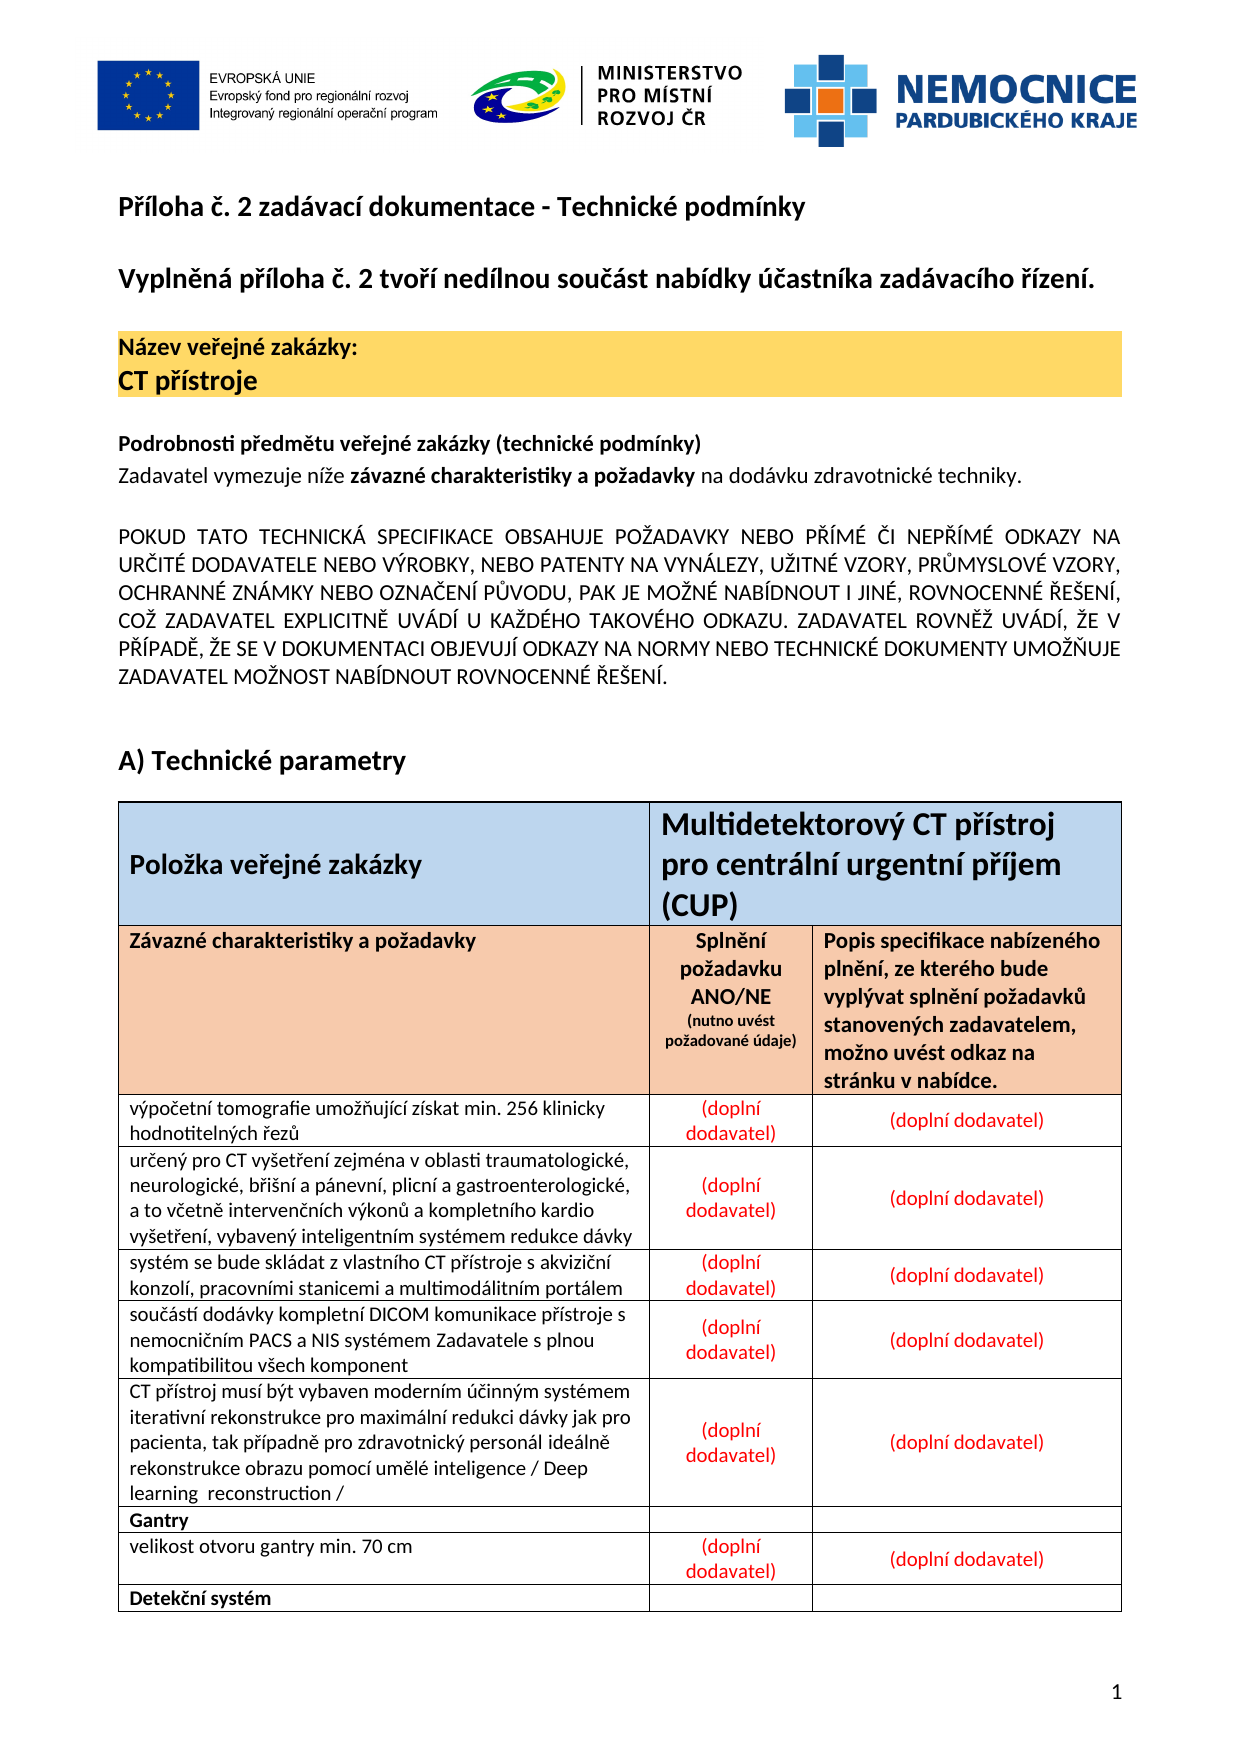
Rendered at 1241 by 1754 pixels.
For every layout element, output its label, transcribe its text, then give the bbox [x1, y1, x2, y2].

table_cell (doplní dodavatel) [813, 1301, 1121, 1378]
text Zadavatel vymezuje níže závazné charakteristiky a požadavky na dodávku zdravotnické techniky. [118, 462, 1122, 489]
table_cell Závazné charakteristiky a požadavky [119, 926, 649, 1094]
table_cell určený pro CT vyšetření zejména v oblasti traumatologické, neurologické, břišní a pánevní, plicní a gastroenterologické, a to včetně intervenčních výkonů a kompletního kardio vyšetření, vybavený inteligentním systémem redukce dávky [119, 1147, 649, 1248]
table_cell systém se bude skládat z vlastního CT přístroje s akviziční konzolí, pracovními stanicemi a multimodálitním portálem [119, 1250, 649, 1300]
table_cell (doplní dodavatel) [650, 1301, 812, 1378]
table_cell Splnění požadavku ANO/NE (nutno uvést požadované údaje) [650, 926, 812, 1094]
table_header Položka veřejné zakázky [119, 803, 649, 925]
table_cell (doplní dodavatel) [813, 1533, 1121, 1584]
text POKUD TATO TECHNICKÁ SPECIFIKACE OBSAHUJE POŽADAVKY NEBO PŘÍMÉ ČI NEPŘÍMÉ ODKAZY NA URČITÉ DODAVATELE NEBO VÝROBKY, NEBO PATENTY NA VYNÁLEZY, UŽITNÉ VZORY, PRŮMYSLOVÉ VZORY, OCHRANNÉ ZNÁMKY NEBO OZNAČENÍ PŮVODU, PAK JE MOŽNÉ NABÍDNOUT I JINÉ, ROVNOCENNÉ ŘEŠENÍ, COŽ ZADAVATEL EXPLICITNĚ UVÁDÍ U KAŽDÉHO TAKOVÉHO ODKAZU. ZADAVATEL ROVNĚŽ UVÁDÍ, ŽE V PŘÍPADĚ, ŽE SE V DOKUMENTACI OBJEVUJÍ ODKAZY NA NORMY NEBO TECHNICKÉ DOKUMENTY UMOŽŇUJE ZADAVATEL MOŽNOST NABÍDNOUT ROVNOCENNÉ ŘEŠENÍ. [118, 522, 1122, 690]
table_cell (doplní dodavatel) [650, 1533, 812, 1584]
table_cell velikost otvoru gantry min. 70 cm [119, 1533, 649, 1584]
table_cell [813, 1585, 1121, 1611]
table_cell (doplní dodavatel) [813, 1250, 1121, 1300]
text Podrobnosti předmětu veřejné zakázky (technické podmínky) [118, 429, 1122, 457]
table_cell součástí dodávky kompletní DICOM komunikace přístroje s nemocničním PACS a NIS systémem Zadavatele s plnou kompatibilitou všech komponent [119, 1301, 649, 1378]
table_cell CT přístroj musí být vybaven moderním účinným systémem iterativní rekonstrukce pro maximální redukci dávky jak pro pacienta, tak případně pro zdravotnický personál ideálně rekonstrukce obrazu pomocí umělé inteligence / Deep learning reconstruction / [119, 1379, 649, 1506]
table_cell [650, 1507, 812, 1532]
text Vyplněná příloha č. 2 tvoří nedílnou součást nabídky účastníka zadávacího řízení. [118, 260, 1122, 295]
table_cell (doplní dodavatel) [813, 1095, 1121, 1146]
table_cell Gantry [119, 1507, 649, 1532]
picture [783, 53, 1137, 148]
table_cell Popis specifikace nabízeného plnění, ze kterého bude vyplývat splnění požadavků stanovených zadavatelem, možno uvést odkaz na stránku v nabídce. [813, 926, 1121, 1094]
table_cell (doplní dodavatel) [813, 1147, 1121, 1248]
table_header Multidetektorový CT přístroj pro centrální urgentní příjem (CUP) [650, 803, 1121, 925]
text Název veřejné zakázky: [118, 331, 1122, 362]
text Příloha č. 2 zadávací dokumentace - Technické podmínky [118, 188, 1122, 224]
table_cell [650, 1585, 812, 1611]
table_cell výpočetní tomografie umožňující získat min. 256 klinicky hodnotitelných řezů [119, 1095, 649, 1146]
picture [75, 37, 764, 153]
table_cell (doplní dodavatel) [650, 1250, 812, 1300]
table_cell (doplní dodavatel) [650, 1147, 812, 1248]
subtitle A) Technické parametry [118, 742, 1122, 777]
table_cell (doplní dodavatel) [650, 1095, 812, 1146]
table_cell Detekční systém [119, 1585, 649, 1611]
table_cell (doplní dodavatel) [813, 1379, 1121, 1506]
table_cell (doplní dodavatel) [650, 1379, 812, 1506]
subtitle CT přístroje [118, 362, 1122, 397]
table_cell [813, 1507, 1121, 1532]
